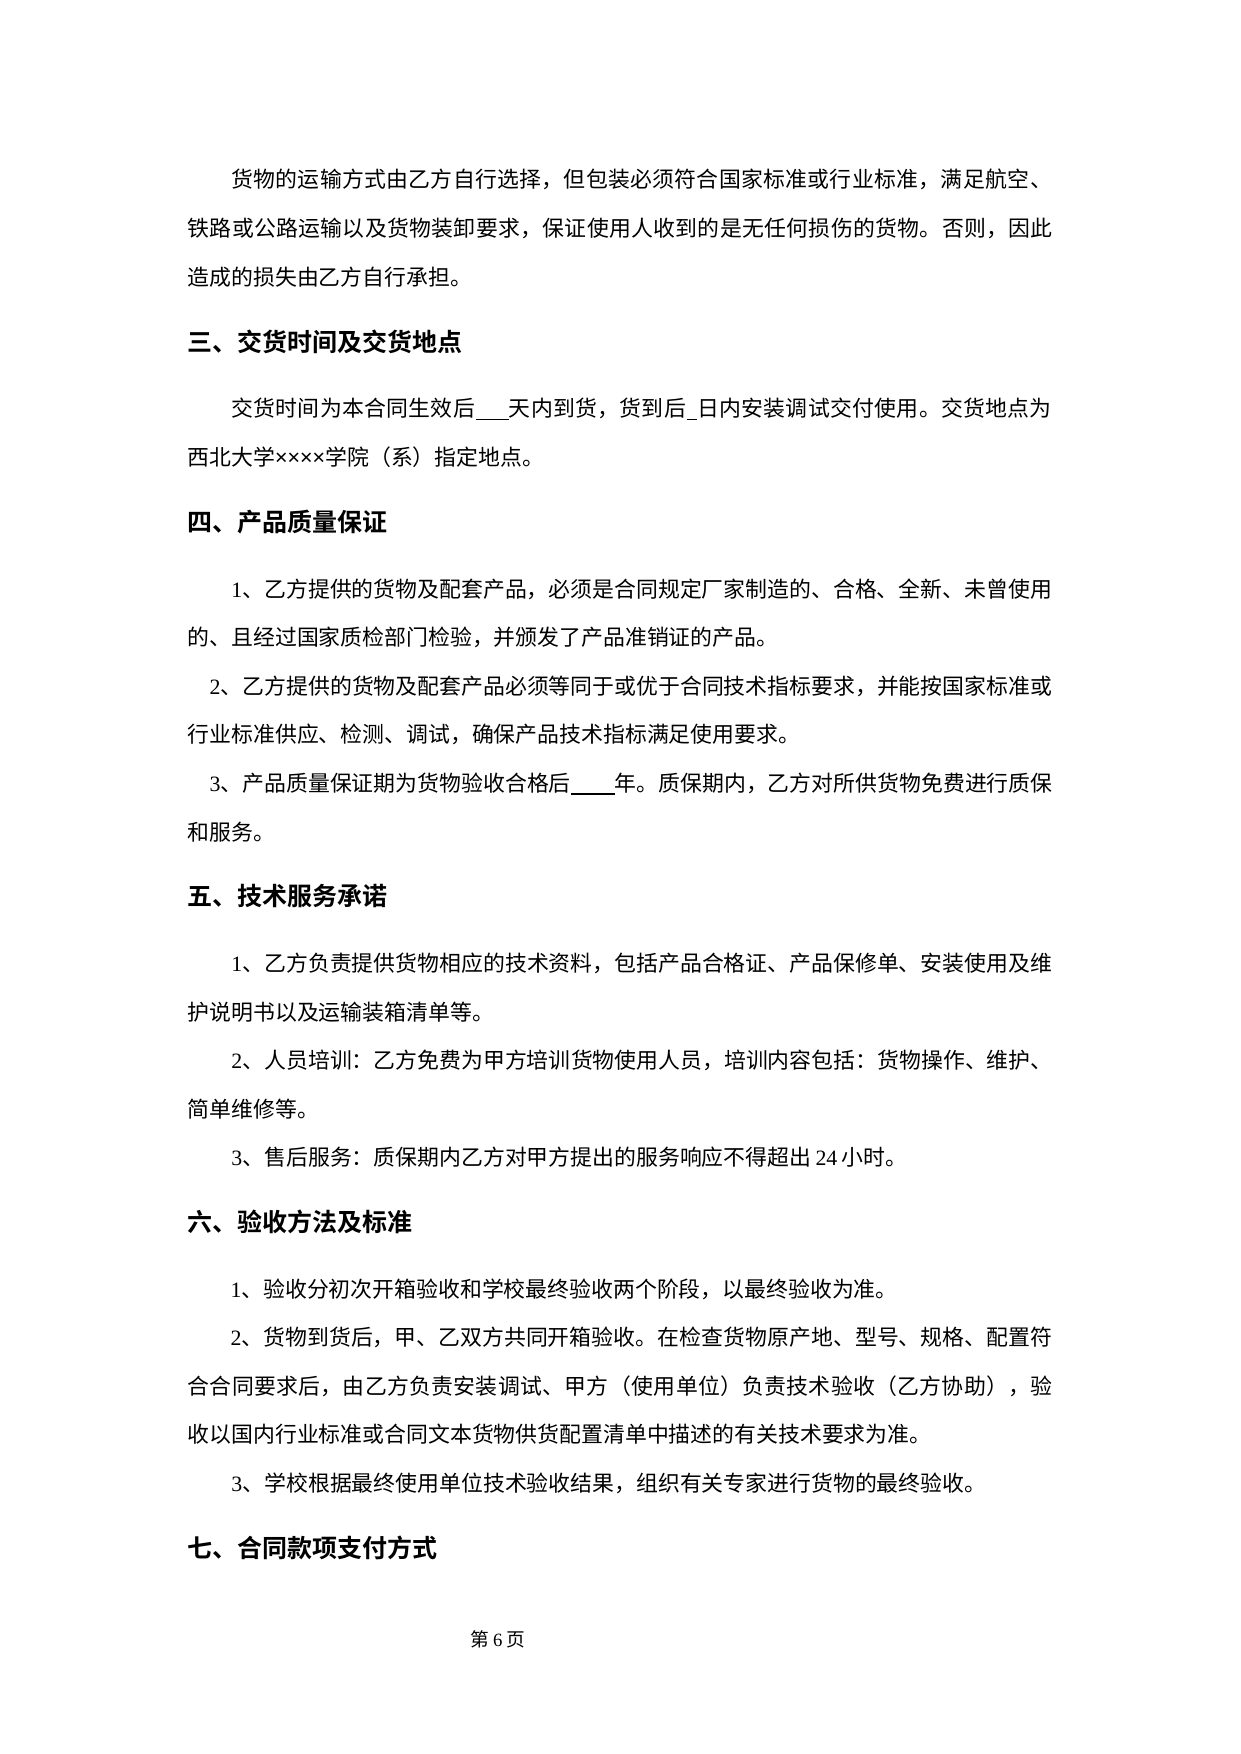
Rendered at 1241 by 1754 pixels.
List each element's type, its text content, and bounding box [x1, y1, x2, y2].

text 三、交货时间及交货地点 [187, 308, 1053, 373]
text 3、售后服务：质保期内乙方对甲方提出的服务响应不得超出24小时。 [187, 1140, 1053, 1172]
text 七、合同款项支付方式 [187, 1514, 1053, 1579]
text 货物的运输方式由乙方自行选择，但包装必须符合国家标准或行业标准，满足航空、铁路或公路运输以及货物装卸要求，保证使用人收到的是无任何损伤的货物。否则，因此造成的损失由乙方自行承担。 [187, 162, 1053, 292]
text 2、人员培训：乙方免费为甲方培训货物使用人员，培训内容包括：货物操作、维护、简单维修等。 [187, 1043, 1053, 1124]
text 1、乙方负责提供货物相应的技术资料，包括产品合格证、产品保修单、安装使用及维护说明书以及运输装箱清单等。 [187, 946, 1053, 1027]
text 3、产品质量保证期为货物验收合格后 年。质保期内，乙方对所供货物免费进行质保和服务。 [187, 765, 1053, 847]
text 2、乙方提供的货物及配套产品必须等同于或优于合同技术指标要求，并能按国家标准或行业标准供应、检测、调试，确保产品技术指标满足使用要求。 [187, 668, 1053, 749]
text 2、货物到货后，甲、乙双方共同开箱验收。在检查货物原产地、型号、规格、配置符合合同要求后，由乙方负责安装调试、甲方（使用单位）负责技术验收（乙方协助），验收以国内行业标准或合同文本货物供货配置清单中描述的有关技术要求为准。 [187, 1319, 1053, 1449]
text 3、学校根据最终使用单位技术验收结果，组织有关专家进行货物的最终验收。 [187, 1465, 1053, 1498]
text 五、技术服务承诺 [187, 862, 1053, 927]
text 1、乙方提供的货物及配套产品，必须是合同规定厂家制造的、合格、全新、未曾使用的、且经过国家质检部门检验，并颁发了产品准销证的产品。 [187, 571, 1053, 652]
text 六、验收方法及标准 [187, 1188, 1053, 1253]
text 交货时间为本合同生效后 天内到货，货到后 日内安装调试交付使用。交货地点为西北大学××××学院（系）指定地点。 [187, 391, 1053, 472]
text 四、产品质量保证 [187, 488, 1053, 553]
text 1、验收分初次开箱验收和学校最终验收两个阶段，以最终验收为准。 [187, 1271, 1053, 1304]
